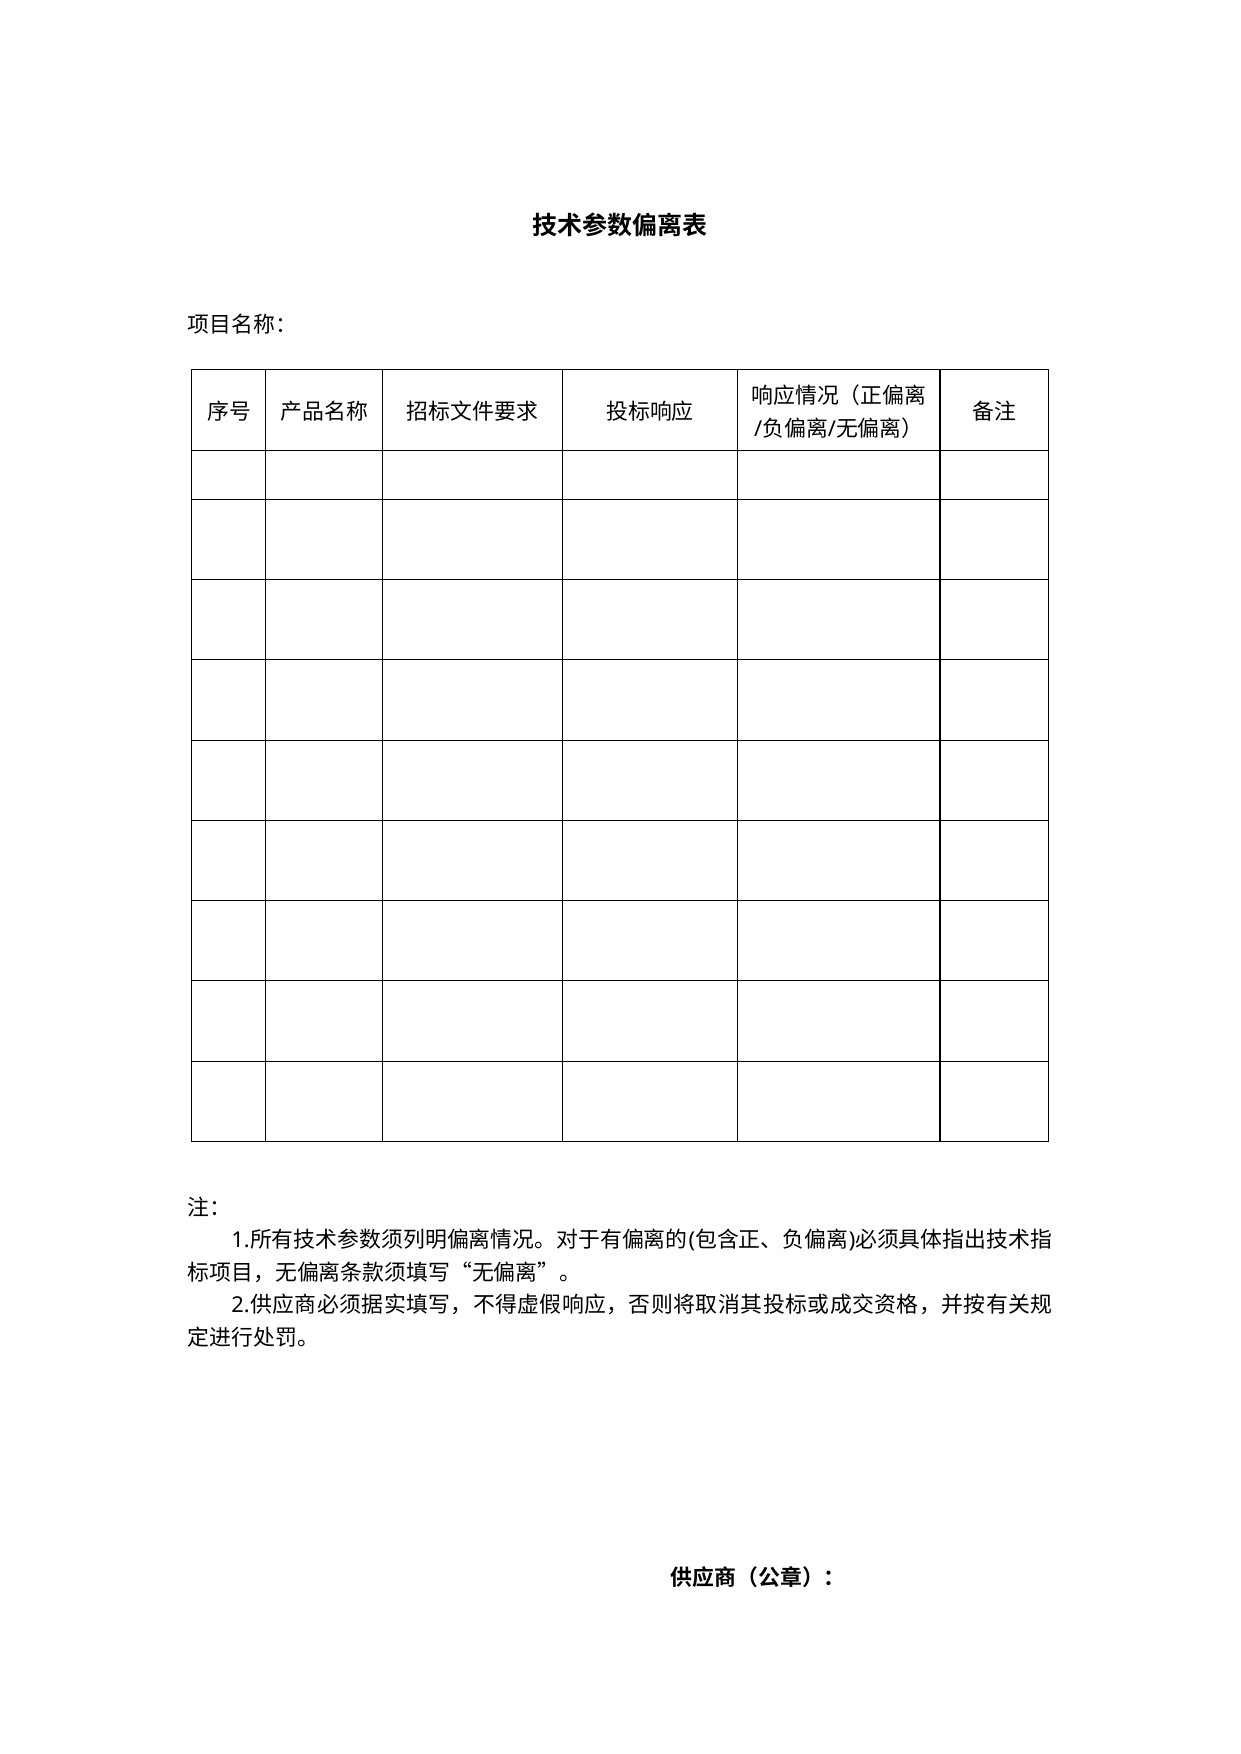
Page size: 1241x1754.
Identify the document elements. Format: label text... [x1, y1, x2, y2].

table_cell [383, 660, 562, 739]
subtitle 项目名称： [187, 307, 1053, 339]
table_cell [563, 1062, 737, 1141]
table_cell [941, 580, 1048, 659]
table_cell [563, 981, 737, 1061]
table_cell [383, 580, 562, 659]
table_cell [563, 500, 737, 579]
table_cell [563, 901, 737, 980]
table_cell [941, 821, 1048, 900]
table_cell [941, 451, 1048, 498]
table_header 备注 [941, 370, 1048, 450]
table_cell [383, 451, 562, 498]
table_cell [192, 901, 265, 980]
table_cell [383, 741, 562, 820]
table_cell [738, 901, 939, 980]
text 注： [187, 1189, 1053, 1222]
table_cell [266, 580, 382, 659]
table_cell [192, 451, 265, 498]
table_cell [383, 901, 562, 980]
table_cell [383, 500, 562, 579]
table_cell [941, 500, 1048, 579]
table_cell [266, 660, 382, 739]
table_cell [563, 821, 737, 900]
table_cell [266, 1062, 382, 1141]
table_cell [383, 1062, 562, 1141]
subtitle 技术参数偏离表 [187, 191, 1053, 256]
text 1.所有技术参数须列明偏离情况。对于有偏离的(包含正、负偏离)必须具体指出技术指标项目，无偏离条款须填写“无偏离”。 [187, 1222, 1053, 1287]
table_cell [563, 741, 737, 820]
table_cell [192, 580, 265, 659]
table_cell [266, 981, 382, 1061]
table_cell [941, 981, 1048, 1061]
table_header 产品名称 [266, 370, 382, 450]
table_cell [266, 821, 382, 900]
table_cell [941, 660, 1048, 739]
table_cell [192, 500, 265, 579]
text 2.供应商必须据实填写，不得虚假响应，否则将取消其投标或成交资格，并按有关规定进行处罚。 [187, 1287, 1053, 1352]
table_cell [738, 451, 939, 498]
table_cell [266, 500, 382, 579]
table_cell [192, 1062, 265, 1141]
table_cell [192, 981, 265, 1061]
table_header 招标文件要求 [383, 370, 562, 450]
table_cell [383, 821, 562, 900]
table_cell [266, 741, 382, 820]
table_cell [563, 580, 737, 659]
table_cell [738, 821, 939, 900]
text 供应商（公章）： [187, 1560, 1053, 1592]
table_cell [941, 1062, 1048, 1141]
table_cell [383, 981, 562, 1061]
table_cell [192, 821, 265, 900]
table_cell [738, 1062, 939, 1141]
table_header 投标响应 [563, 370, 737, 450]
table_cell [738, 660, 939, 739]
table_cell [738, 981, 939, 1061]
table_cell [192, 660, 265, 739]
table_cell [563, 451, 737, 498]
table_cell [738, 500, 939, 579]
table_cell [563, 660, 737, 739]
table_cell [738, 741, 939, 820]
table_header 响应情况（正偏离/负偏离/无偏离） [738, 370, 939, 450]
table_cell [941, 741, 1048, 820]
table_header 序号 [192, 370, 265, 450]
table_cell [192, 741, 265, 820]
table_cell [266, 451, 382, 498]
table_cell [266, 901, 382, 980]
table_cell [738, 580, 939, 659]
table_cell [941, 901, 1048, 980]
